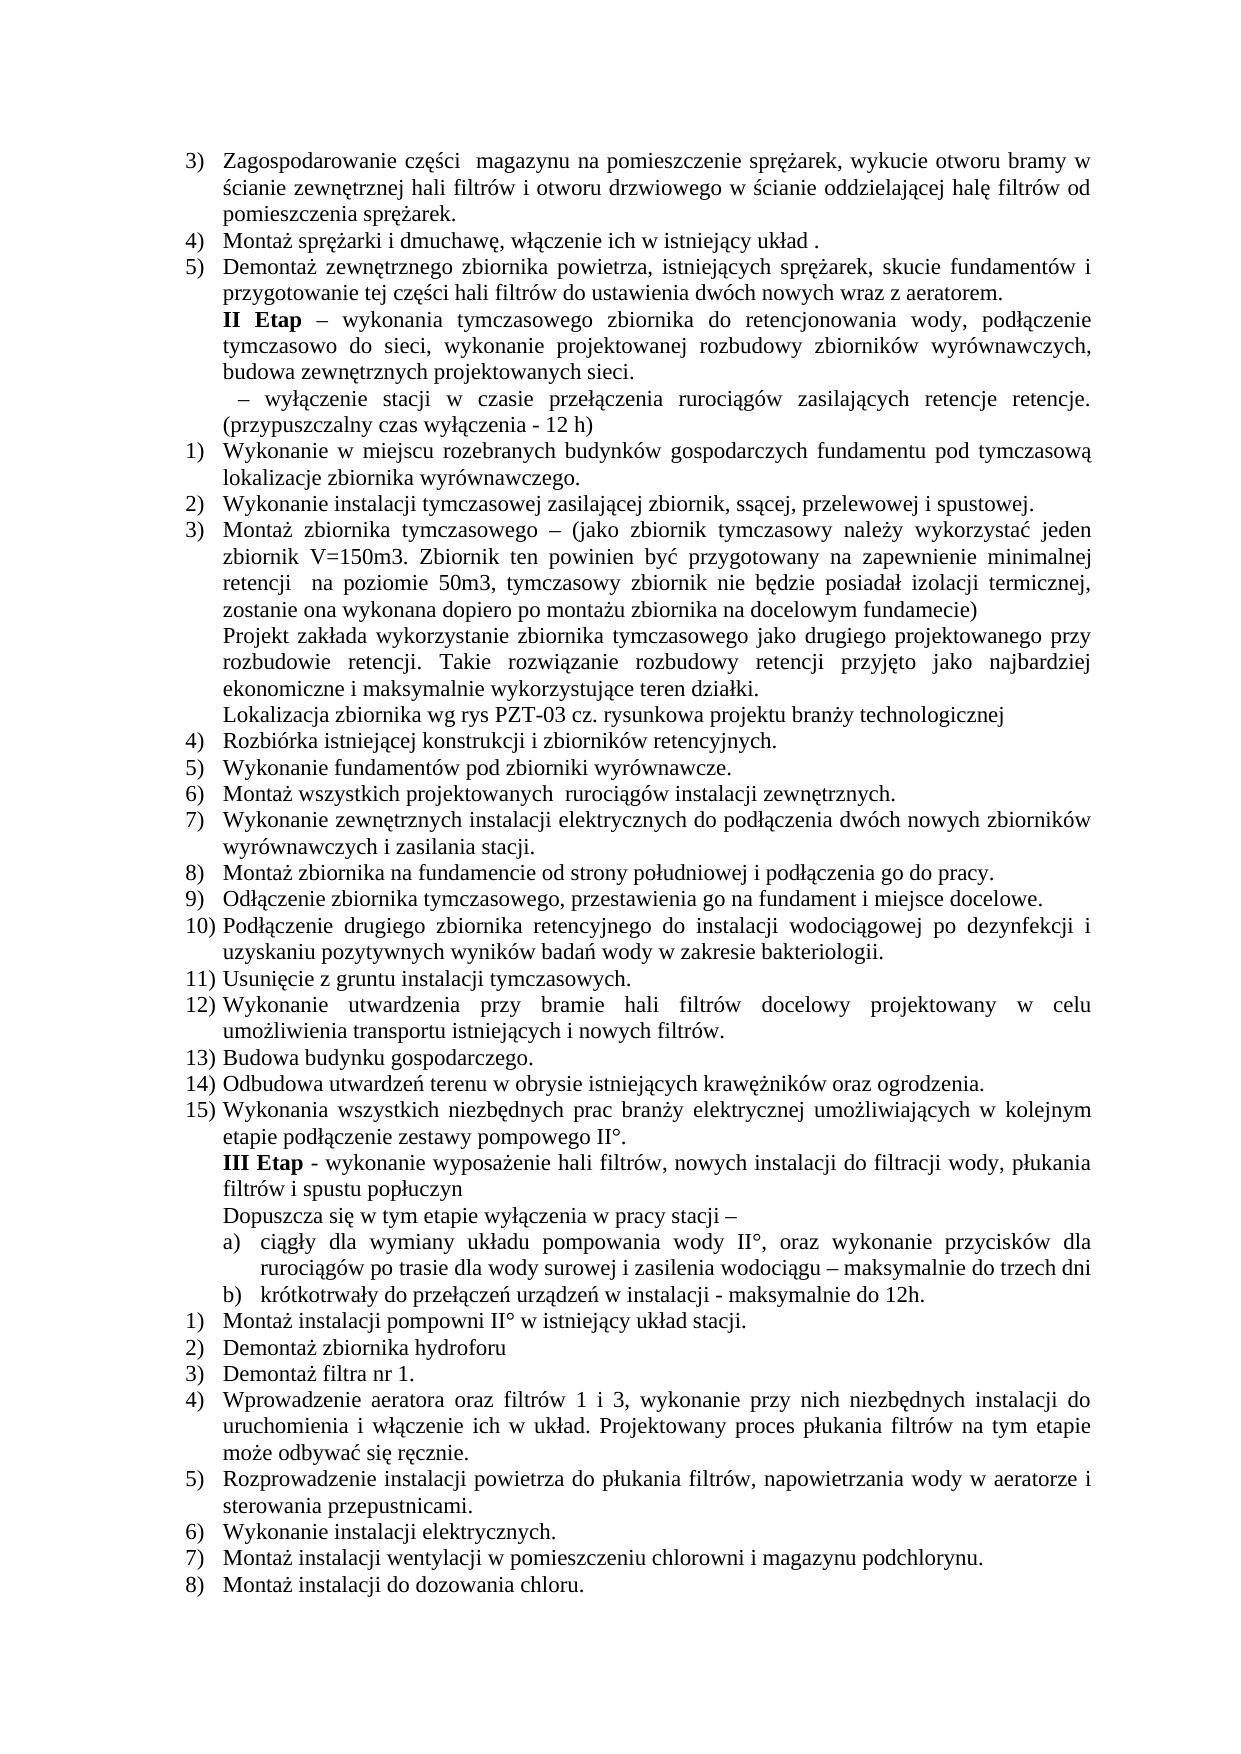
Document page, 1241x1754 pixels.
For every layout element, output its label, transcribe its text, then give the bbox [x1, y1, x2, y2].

list Wykonanie fundamentów pod zbiorniki wyrównawcze. [185, 754, 1093, 780]
list Wykonania wszystkich niezbędnych prac branży elektrycznej umożliwiających w kolejnym etapie podłączenie zestawy pompowego II°. [185, 1096, 1093, 1149]
list ciągły dla wymiany układu pompowania wody II°, oraz wykonanie przycisków dla rurociągów po trasie dla wody surowej i zasilenia wodociągu – maksymalnie do trzech dni [223, 1228, 1093, 1281]
list Wykonanie zewnętrznych instalacji elektrycznych do podłączenia dwóch nowych zbiorników wyrównawczych i zasilania stacji. [185, 806, 1093, 859]
list III Etap - wykonanie wyposażenie hali filtrów, nowych instalacji do filtracji wody, płukania filtrów i spustu popłuczyn [223, 1149, 1093, 1202]
list Demontaż zewnętrznego zbiornika powietrza, istniejących sprężarek, skucie fundamentów i przygotowanie tej części hali filtrów do ustawienia dwóch nowych wraz z aeratorem. [185, 253, 1093, 306]
list Dopuszcza się w tym etapie wyłączenia w pracy stacji – [223, 1202, 1093, 1228]
list Budowa budynku gospodarczego. [185, 1044, 1093, 1070]
list Wykonanie utwardzenia przy bramie hali filtrów docelowy projektowany w celu umożliwienia transportu istniejących i nowych filtrów. [185, 991, 1093, 1044]
list Montaż instalacji do dozowania chloru. [185, 1571, 1093, 1597]
list – wyłączenie stacji w czasie przełączenia rurociągów zasilających retencje retencje. (przypuszczalny czas wyłączenia - 12 h) [223, 385, 1093, 437]
list Lokalizacja zbiornika wg rys PZT-03 cz. rysunkowa projektu branży technologicznej [223, 701, 1093, 727]
list Odłączenie zbiornika tymczasowego, przestawienia go na fundament i miejsce docelowe. [185, 886, 1093, 912]
list Montaż wszystkich projektowanych rurociągów instalacji zewnętrznych. [185, 780, 1093, 806]
list Wykonanie instalacji tymczasowej zasilającej zbiornik, ssącej, przelewowej i spustowej. [185, 490, 1093, 517]
list Zagospodarowanie części magazynu na pomieszczenie sprężarek, wykucie otworu bramy w ścianie zewnętrznej hali filtrów i otworu drzwiowego w ścianie oddzielającej halę filtrów od pomieszczenia sprężarek. [185, 148, 1093, 227]
list Demontaż zbiornika hydroforu [185, 1333, 1093, 1360]
list Usunięcie z gruntu instalacji tymczasowych. [185, 964, 1093, 991]
list Demontaż filtra nr 1. [185, 1360, 1093, 1386]
list Odbudowa utwardzeń terenu w obrysie istniejących krawężników oraz ogrodzenia. [185, 1070, 1093, 1096]
list Montaż zbiornika na fundamencie od strony południowej i podłączenia go do pracy. [185, 859, 1093, 886]
list Projekt zakłada wykorzystanie zbiornika tymczasowego jako drugiego projektowanego przy rozbudowie retencji. Takie rozwiązanie rozbudowy retencji przyjęto jako najbardziej ekonomiczne i maksymalnie wykorzystujące teren działki. [223, 622, 1093, 701]
list Wykonanie w miejscu rozebranych budynków gospodarczych fundamentu pod tymczasową lokalizacje zbiornika wyrównawczego. [185, 437, 1093, 490]
list Rozprowadzenie instalacji powietrza do płukania filtrów, napowietrzania wody w aeratorze i sterowania przepustnicami. [185, 1465, 1093, 1518]
list Wprowadzenie aeratora oraz filtrów 1 i 3, wykonanie przy nich niezbędnych instalacji do uruchomienia i włączenie ich w układ. Projektowany proces płukania filtrów na tym etapie może odbywać się ręcznie. [185, 1386, 1093, 1465]
list II Etap – wykonania tymczasowego zbiornika do retencjonowania wody, podłączenie tymczasowo do sieci, wykonanie projektowanej rozbudowy zbiorników wyrównawczych, budowa zewnętrznych projektowanych sieci. [223, 306, 1093, 385]
list Rozbiórka istniejącej konstrukcji i zbiorników retencyjnych. [185, 727, 1093, 754]
list Podłączenie drugiego zbiornika retencyjnego do instalacji wodociągowej po dezynfekcji i uzyskaniu pozytywnych wyników badań wody w zakresie bakteriologii. [185, 912, 1093, 964]
list Montaż sprężarki i dmuchawę, włączenie ich w istniejący układ . [185, 227, 1093, 253]
list Wykonanie instalacji elektrycznych. [185, 1518, 1093, 1544]
list Montaż instalacji wentylacji w pomieszczeniu chlorowni i magazynu podchlorynu. [185, 1544, 1093, 1571]
list Montaż zbiornika tymczasowego – (jako zbiornik tymczasowy należy wykorzystać jeden zbiornik V=150m3. Zbiornik ten powinien być przygotowany na zapewnienie minimalnej retencji na poziomie 50m3, tymczasowy zbiornik nie będzie posiadał izolacji termicznej, zostanie ona wykonana dopiero po montażu zbiornika na docelowym fundamecie) [185, 517, 1093, 622]
list Montaż instalacji pompowni II° w istniejący układ stacji. [185, 1307, 1093, 1333]
list krótkotrwały do przełączeń urządzeń w instalacji - maksymalnie do 12h. [223, 1281, 1093, 1307]
